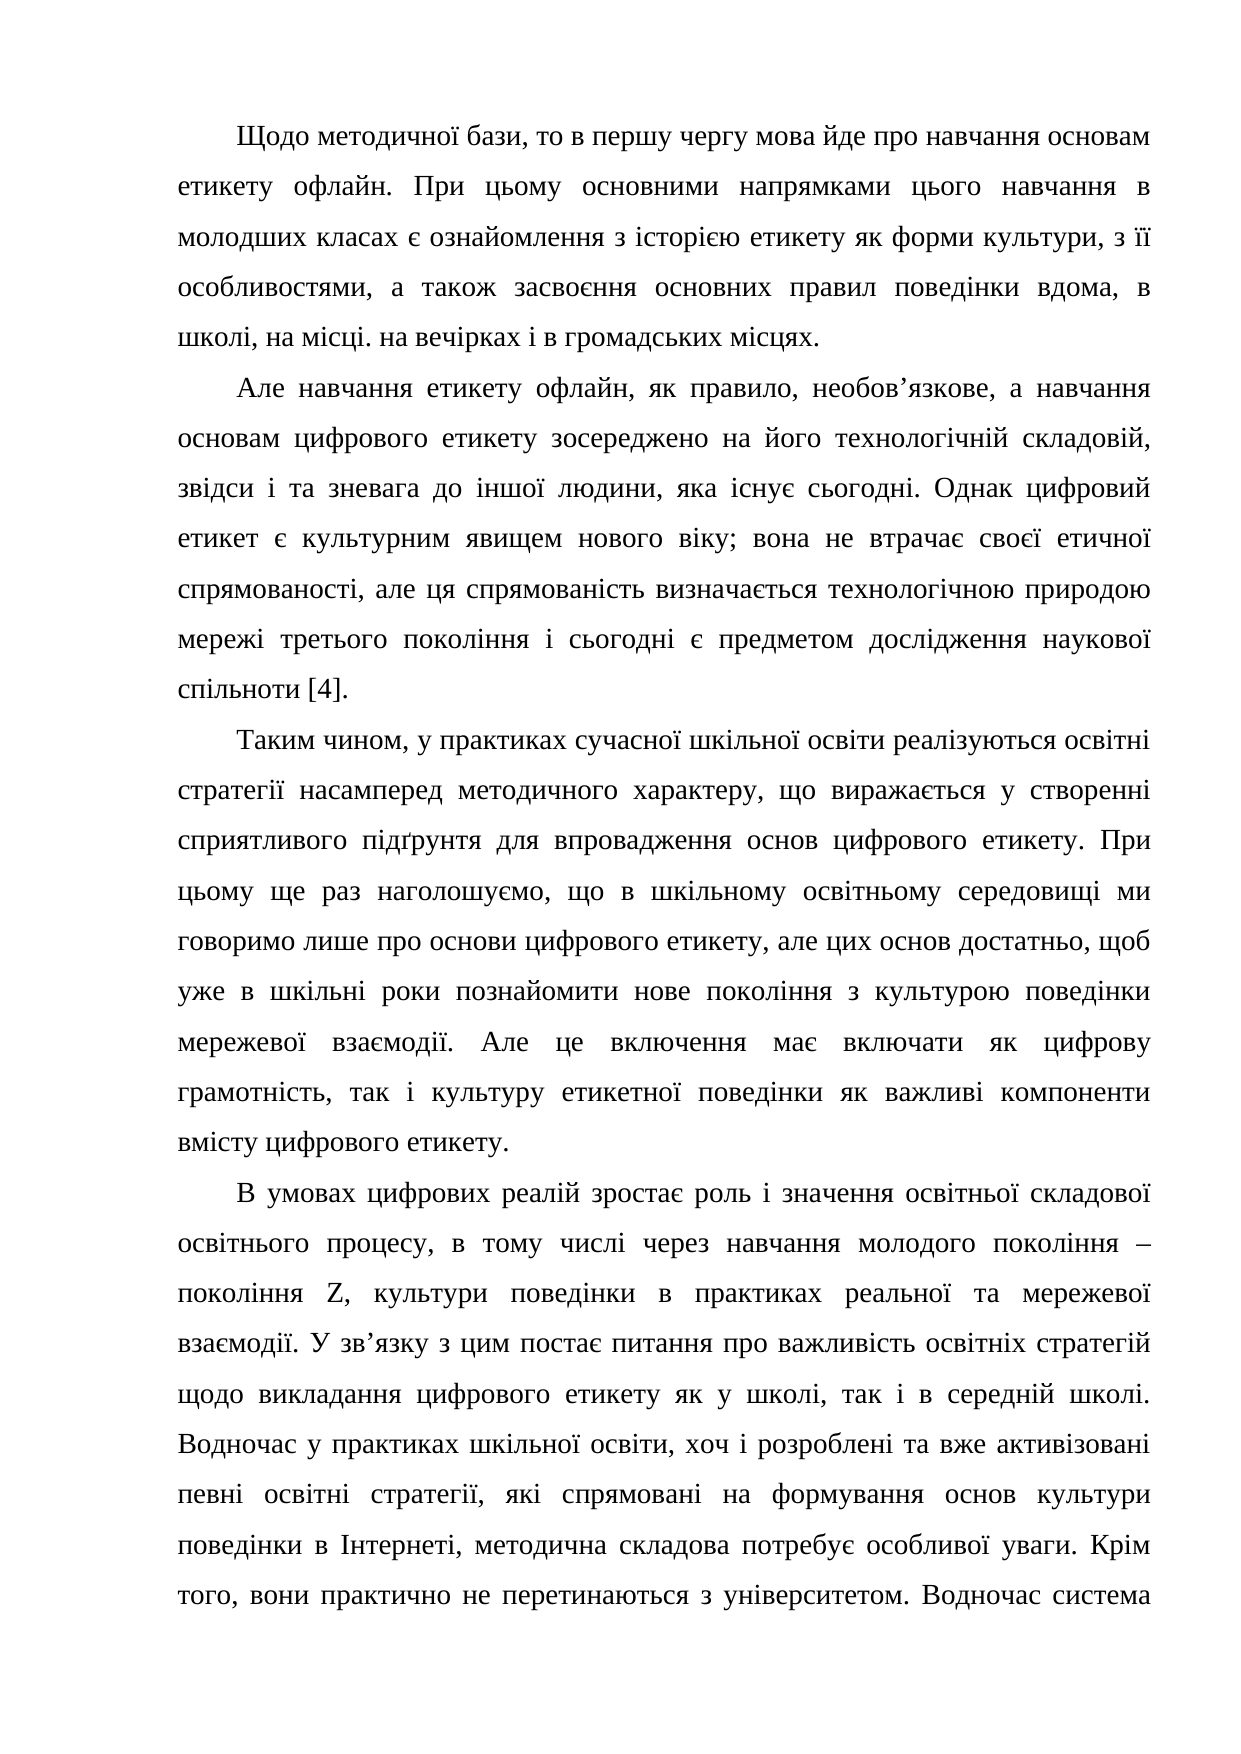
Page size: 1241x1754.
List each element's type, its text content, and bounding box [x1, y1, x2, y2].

text Але навчання етикету офлайн, як правило, необов’язкове, а навчання основам цифрового етикету зосереджено на його технологічній складовій, звідси і та зневага до іншої людини, яка існує сьогодні. Однак цифровий етикет є культурним явищем нового віку; вона не втрачає своєї етичної спрямованості, але ця спрямованість визначається технологічною природою мережі третього покоління і сьогодні є предметом дослідження наукової спільноти [4]. [177, 370, 1152, 705]
text Щодо методичної бази, то в першу чергу мова йде про навчання основам етикету офлайн. При цьому основними напрямками цього навчання в молодших класах є ознайомлення з історією етикету як форми культури, з її особливостями, а також засвоєння основних правил поведінки вдома, в школі, на місці. на вечірках і в громадських місцях. [177, 118, 1152, 353]
text Таким чином, у практиках сучасної шкільної освіти реалізуються освітні стратегії насамперед методичного характеру, що виражається у створенні сприятливого підґрунтя для впровадження основ цифрового етикету. При цьому ще раз наголошуємо, що в шкільному освітньому середовищі ми говоримо лише про основи цифрового етикету, але цих основ достатньо, щоб уже в шкільні роки познайомити нове покоління з культурою поведінки мережевої взаємодії. Але це включення має включати як цифрову грамотність, так і культуру етикетної поведінки як важливі компоненти вмісту цифрового етикету. [177, 722, 1152, 1158]
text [177, 1175, 1152, 1611]
